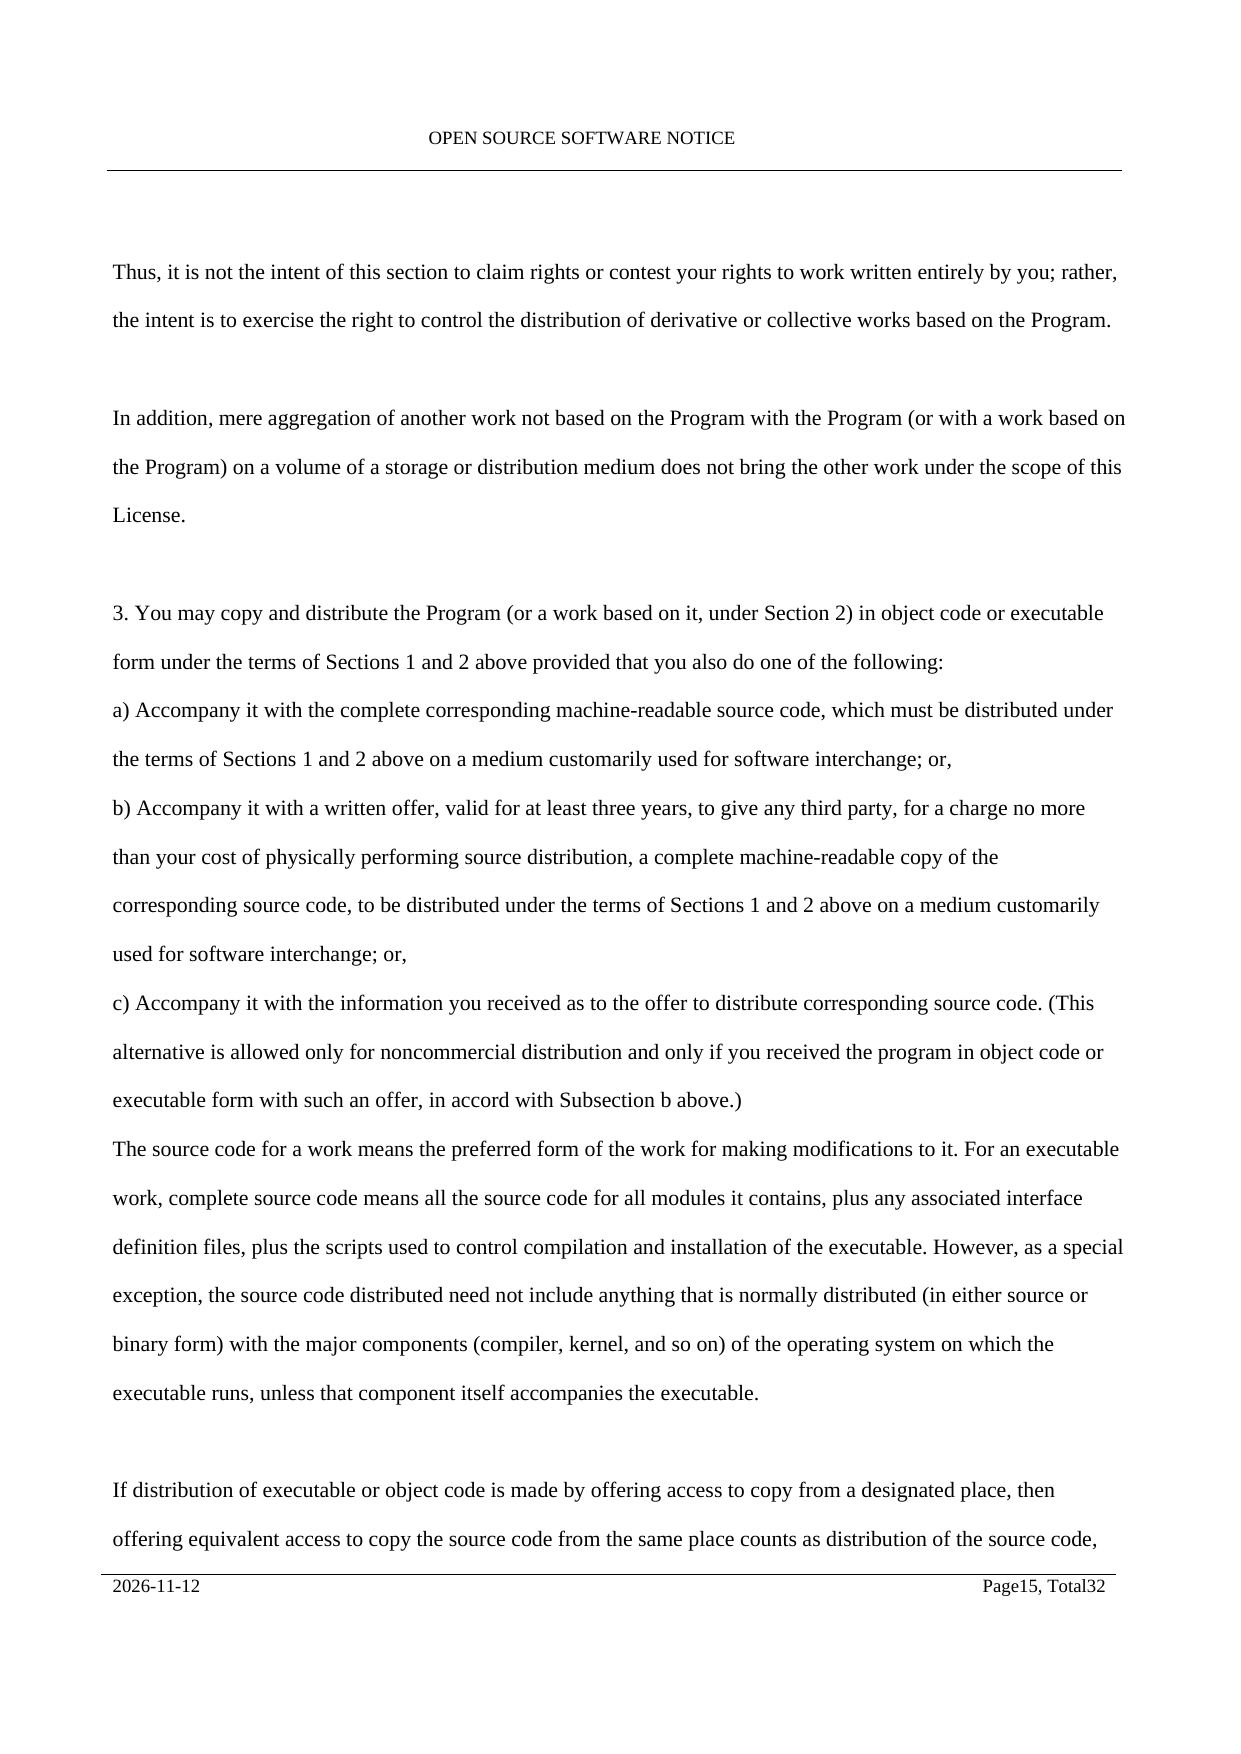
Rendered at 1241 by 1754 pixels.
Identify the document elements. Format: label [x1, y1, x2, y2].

text [112, 206, 1128, 1555]
